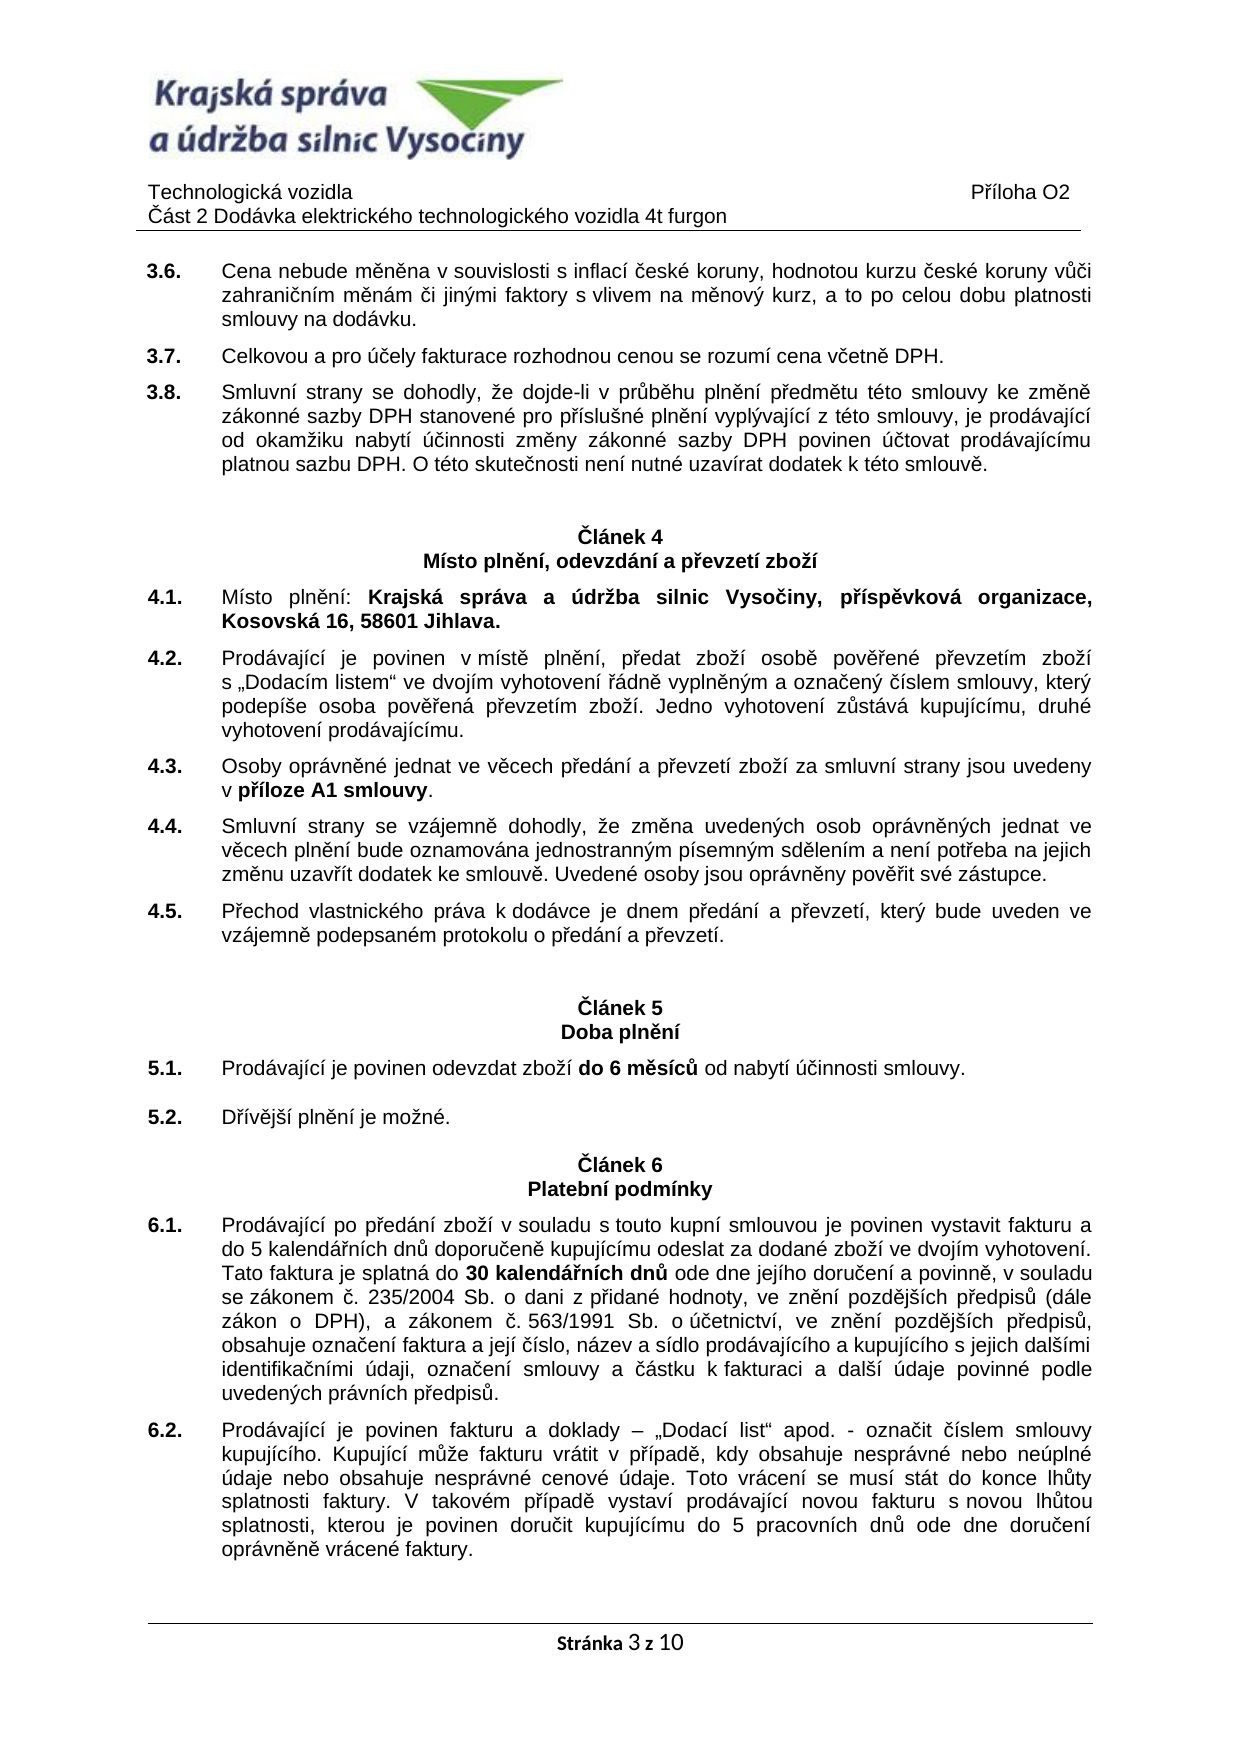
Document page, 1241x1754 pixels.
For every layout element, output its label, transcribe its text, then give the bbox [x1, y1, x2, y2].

list Cena nebude měněna v souvislosti s inflací české koruny, hodnotou kurzu české koruny vůči zahraničním měnám či jinými faktory s vlivem na měnový kurz, a to po celou dobu platnosti smlouvy na dodávku. [146, 259, 1093, 331]
list Osoby oprávněné jednat ve věcech předání a převzetí zboží za smluvní strany jsou uvedeny v příloze A1 smlouvy. [148, 754, 1093, 802]
list Místo plnění: Krajská správa a údržba silnic Vysočiny, příspěvková organizace, Kosovská 16, 58601 Jihlava. [148, 585, 1093, 633]
text Doba plnění [148, 1019, 1093, 1043]
list Smluvní strany se vzájemně dohodly, že změna uvedených osob oprávněných jednat ve věcech plnění bude oznamována jednostranným písemným sdělením a není potřeba na jejich změnu uzavřít dodatek ke smlouvě. Uvedené osoby jsou oprávněny pověřit své zástupce. [148, 814, 1093, 886]
text Článek 5 [148, 996, 1093, 1019]
list Smluvní strany se dohodly, že dojde-li v průběhu plnění předmětu této smlouvy ke změně zákonné sazby DPH stanovené pro příslušné plnění vyplývající z této smlouvy, je prodávající od okamžiku nabytí účinnosti změny zákonné sazby DPH povinen účtovat prodávajícímu platnou sazbu DPH. O této skutečnosti není nutné uzavírat dodatek k této smlouvě. [146, 380, 1093, 476]
text Platební podmínky [148, 1177, 1093, 1201]
list Celkovou a pro účely fakturace rozhodnou cenou se rozumí cena včetně DPH. [146, 343, 1093, 367]
text Článek 4 [148, 525, 1093, 549]
text Článek 6 [148, 1153, 1093, 1177]
picture [147, 71, 564, 160]
list Prodávající je povinen v místě plnění, předat zboží osobě pověřené převzetím zboží s „Dodacím listem“ ve dvojím vyhotovení řádně vyplněným a označený číslem smlouvy, který podepíše osoba pověřená převzetím zboží. Jedno vyhotovení zůstává kupujícímu, druhé vyhotovení prodávajícímu. [148, 646, 1093, 741]
list Dřívější plnění je možné. [148, 1105, 1093, 1129]
list Přechod vlastnického práva k dodávce je dnem předání a převzetí, který bude uveden ve vzájemně podepsaném protokolu o předání a převzetí. [148, 899, 1093, 947]
text Místo plnění, odevzdání a převzetí zboží [148, 549, 1093, 573]
list Prodávající je povinen odevzdat zboží do 6 měsíců od nabytí účinnosti smlouvy. [148, 1056, 1093, 1080]
list Prodávající je povinen fakturu a doklady – „Dodací list“ apod. - označit číslem smlouvy kupujícího. Kupující může fakturu vrátit v případě, kdy obsahuje nesprávné nebo neúplné údaje nebo obsahuje nesprávné cenové údaje. Toto vrácení se musí stát do konce lhůty splatnosti faktury. V takovém případě vystaví prodávající novou fakturu s novou lhůtou splatnosti, kterou je povinen doručit kupujícímu do 5 pracovních dnů ode dne doručení oprávněně vrácené faktury. [148, 1417, 1093, 1561]
list Prodávající po předání zboží v souladu s touto kupní smlouvou je povinen vystavit fakturu a do 5 kalendářních dnů doporučeně kupujícímu odeslat za dodané zboží ve dvojím vyhotovení. Tato faktura je splatná do 30 kalendářních dnů ode dne jejího doručení a povinně, v souladu se zákonem č. 235/2004 Sb. o dani z přidané hodnoty, ve znění pozdějších předpisů (dále zákon o DPH), a zákonem č. 563/1991 Sb. o účetnictví, ve znění pozdějších předpisů, obsahuje označení faktura a její číslo, název a sídlo prodávajícího a kupujícího s jejich dalšími identifikačními údaji, označení smlouvy a částku k fakturaci a další údaje povinné podle uvedených právních předpisů. [148, 1213, 1093, 1405]
